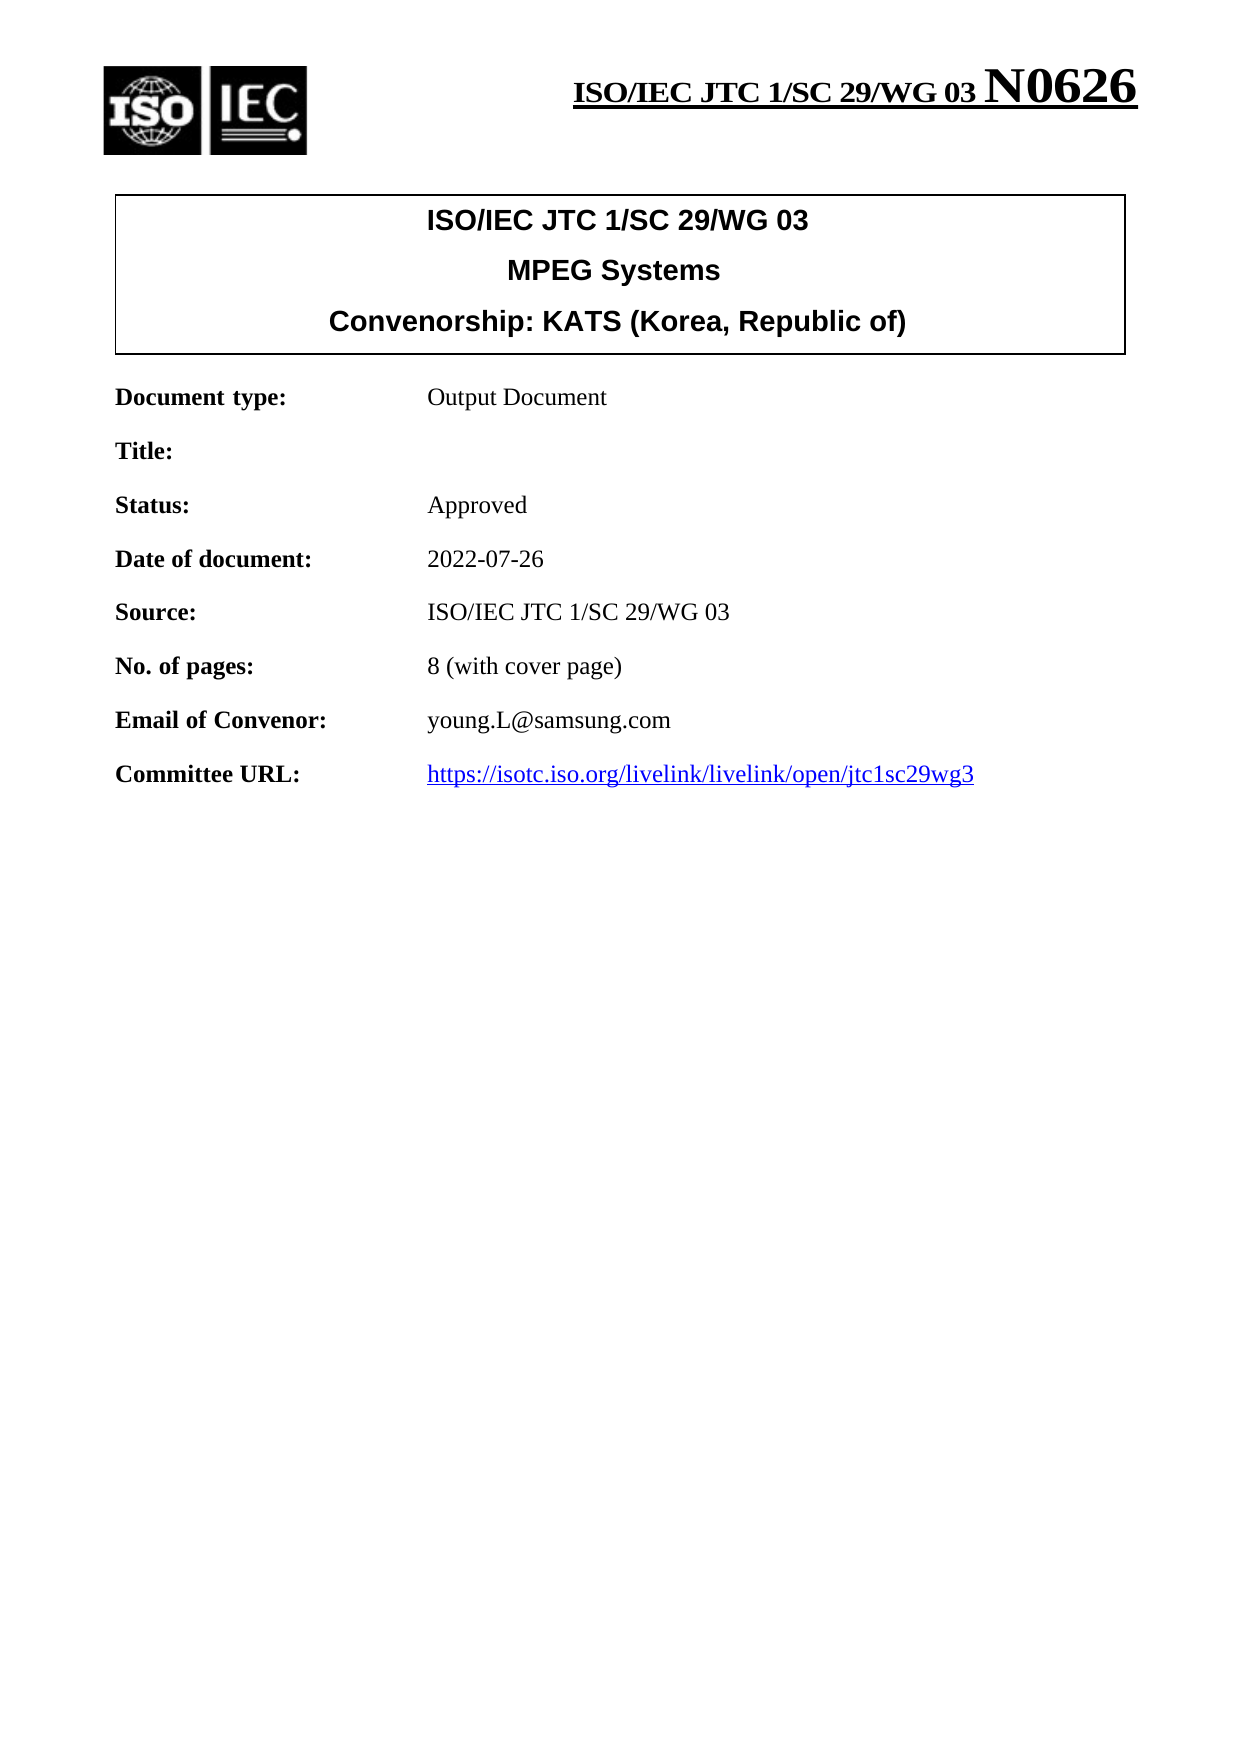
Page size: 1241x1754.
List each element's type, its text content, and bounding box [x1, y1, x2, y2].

title ISO/IEC JTC 1/SC 29/WG 03 N0626 [104, 56, 1138, 114]
text Title: Technologies under Consideration for ISO/IEC 23090-6 [115, 436, 1116, 465]
text Source: ISO/IEC JTC 1/SC 29/WG 03 [115, 597, 1138, 626]
text Document type: Output Document [115, 214, 1138, 411]
picture [103, 66, 308, 155]
text Status: Approved [115, 490, 1116, 519]
text No. of pages: 8 (with cover page) [115, 651, 1138, 680]
text Date of document: 2022-07-26 [115, 544, 1138, 572]
text Committee URL: https://isotc.iso.org/livelink/livelink/open/jtc1sc29wg3 [115, 759, 1138, 787]
text Email of Convenor: young.L@samsung.com [115, 705, 1138, 734]
